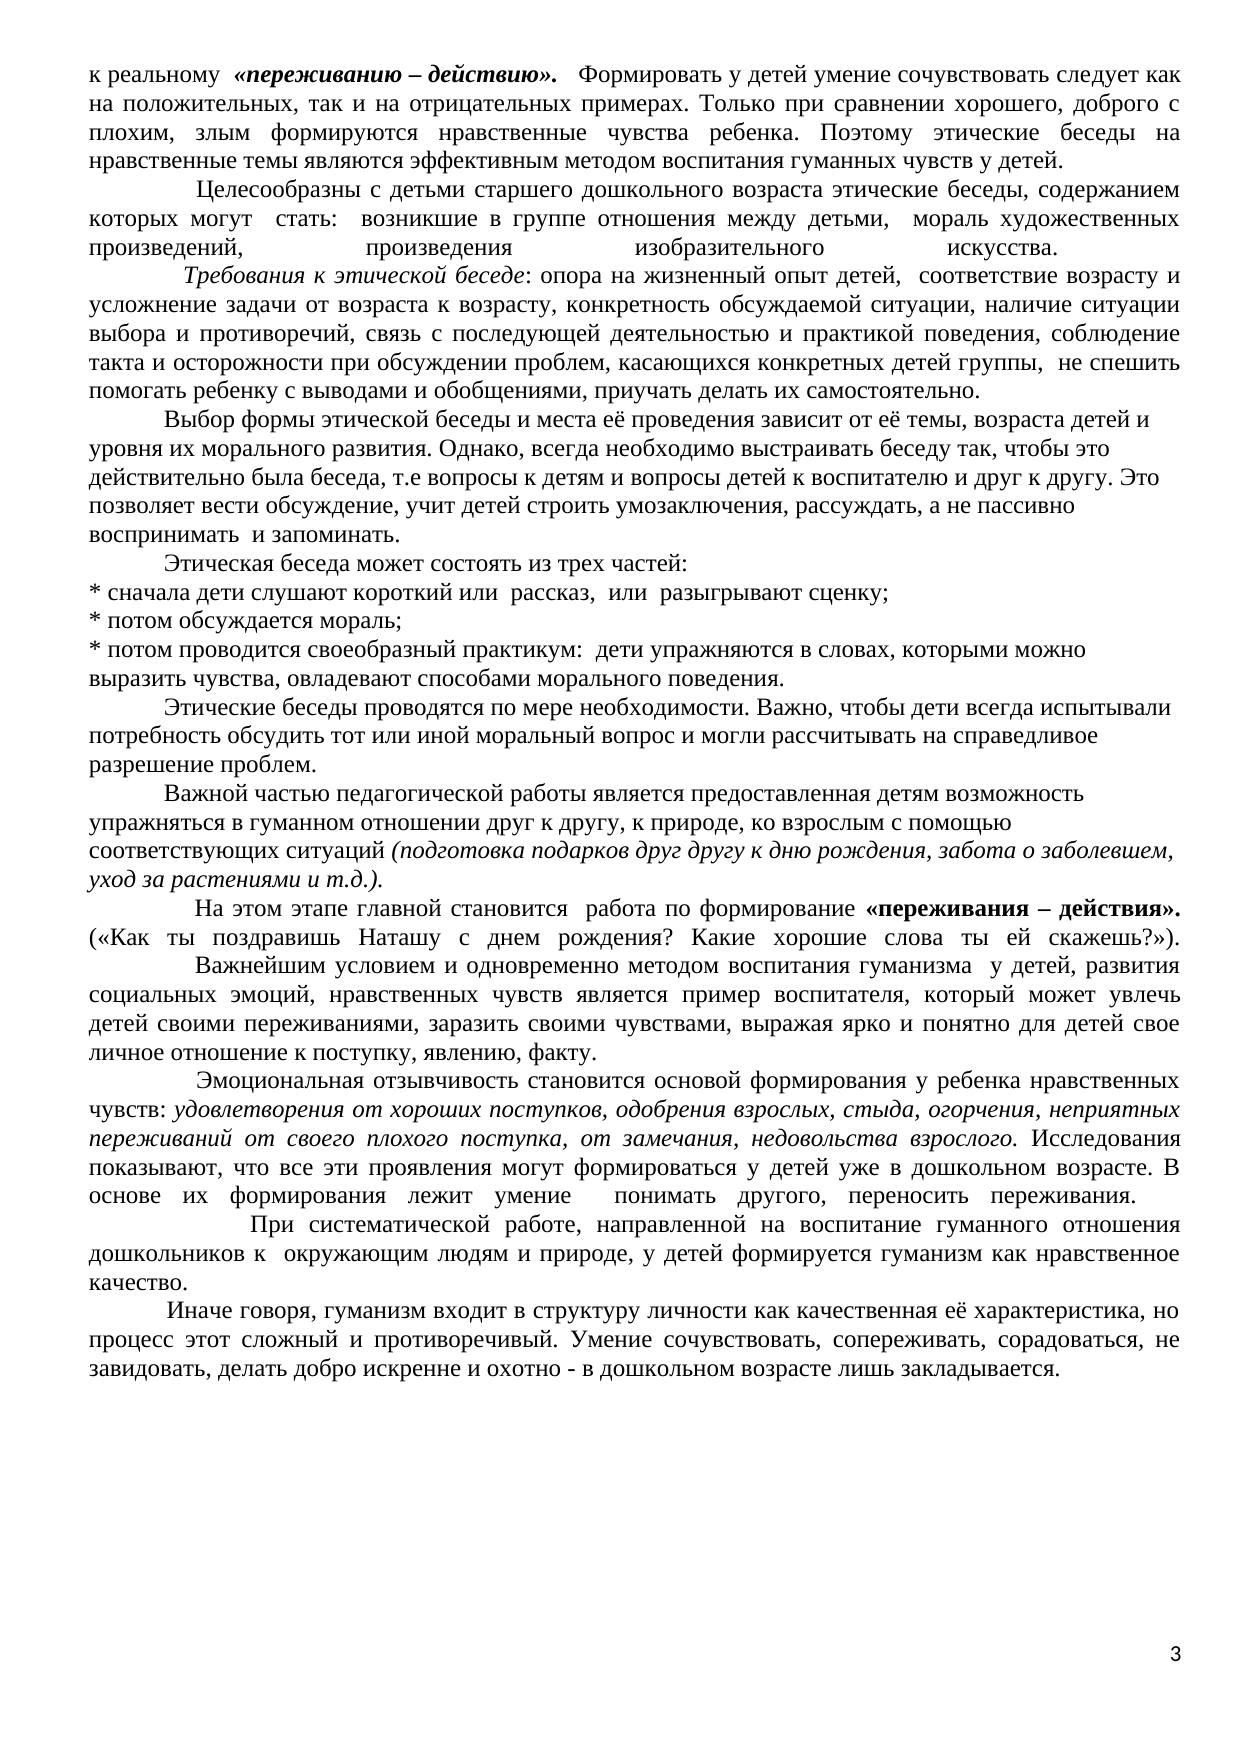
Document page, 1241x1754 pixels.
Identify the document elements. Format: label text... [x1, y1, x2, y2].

text Выбор формы этической беседы и места её проведения зависит от её темы, возраста детей и уровня их морального развития. Однако, всегда необходимо выстраивать беседу так, чтобы это действительно была беседа, т.е вопросы к детям и вопросы детей к воспитателю и друг к другу. Это позволяет вести обсуждение, учит детей строить умозаключения, рассуждать, а не пассивно воспринимать и запоминать. Этическая беседа может состоять из трех частей: * сначала дети слушают короткий или рассказ, или разыгрывают сценку; * потом обсуждается мораль; * потом проводится своеобразный практикум: дети упражняются в словах, которыми можно выразить чувства, овладевают способами морального поведения. Этические беседы проводятся по мере необходимости. Важно, чтобы дети всегда испытывали потребность обсудить тот или иной моральный вопрос и могли рассчитывать на справедливое разрешение проблем. Важной частью педагогической работы является предоставленная детям возможность упражняться в гуманном отношении друг к другу, к природе, ко взрослым с помощью соответствующих ситуаций (подготовка подарков друг другу к дню рождения, забота о заболевшем, уход за растениями и т.д.). [89, 404, 1181, 893]
text Целесообразны с детьми старшего дошкольного возраста этические беседы, содержанием которых могут стать: возникшие в группе отношения между детьми, мораль художественных произведений, произведения изобразительного искусства. Требования к этической беседе: опора на жизненный опыт детей, соответствие возрасту и усложнение задачи от возраста к возрасту, конкретность обсуждаемой ситуации, наличие ситуации выбора и противоречий, связь с последующей деятельностью и практикой поведения, соблюдение такта и осторожности при обсуждении проблем, касающихся конкретных детей группы, не спешить помогать ребенку с выводами и обобщениями, приучать делать их самостоятельно. [89, 174, 1181, 404]
text Эмоциональная отзывчивость становится основой формирования у ребенка нравственных чувств: удовлетворения от хороших поступков, одобрения взрослых, стыда, огорчения, неприятных переживаний от своего плохого поступка, от замечания, недовольства взрослого. Исследования показывают, что все эти проявления могут формироваться у детей уже в дошкольном возрасте. В основе их формирования лежит умение понимать другого, переносить переживания. При систематической работе, направленной на воспитание гуманного отношения дошкольников к окружающим людям и природе, у детей формируется гуманизм как нравственное качество. Иначе говоря, гуманизм входит в структуру личности как качественная её характеристика, но процесс этот сложный и противоречивый. Умение сочувствовать, сопереживать, сорадоваться, не завидовать, делать добро искренне и охотно - в дошкольном возрасте лишь закладывается. [89, 1065, 1181, 1382]
text На этом этапе главной становится работа по формирование «переживания – действия». («Как ты поздравишь Наташу с днем рождения? Какие хорошие слова ты ей скажешь?»). Важнейшим условием и одновременно методом воспитания гуманизма у детей, развития социальных эмоций, нравственных чувств является пример воспитателя, который может увлечь детей своими переживаниями, заразить своими чувствами, выражая ярко и понятно для детей свое личное отношение к поступку, явлению, факту. [89, 893, 1181, 1065]
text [89, 59, 1181, 174]
